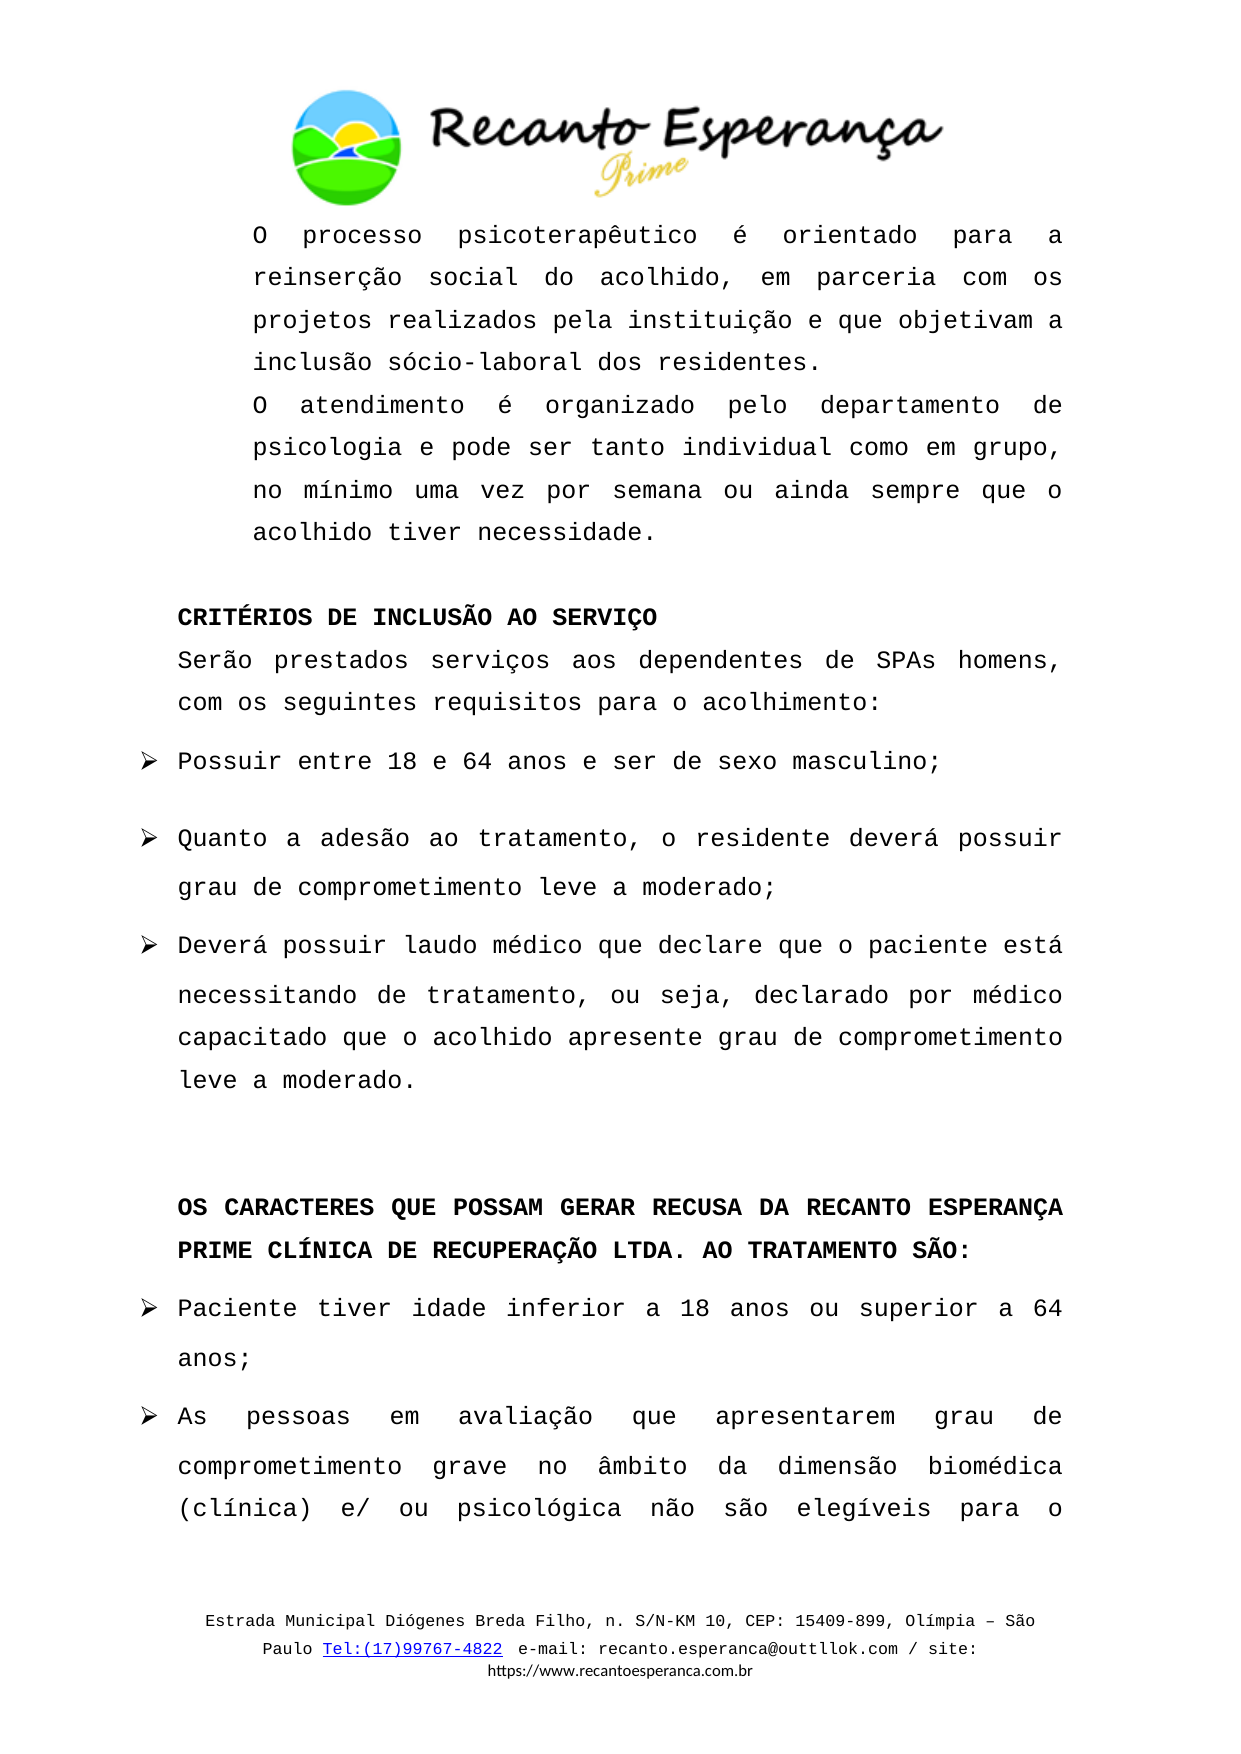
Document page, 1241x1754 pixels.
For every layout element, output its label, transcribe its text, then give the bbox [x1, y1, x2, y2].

text O atendimento é organizado pelo departamento de psicologia e pode ser tanto individual como em grupo, no mínimo uma vez por semana ou ainda sempre que o acolhido tiver necessidade. [252, 392, 1063, 548]
text OS CARACTERES QUE POSSAM GERAR RECUSA DA RECANTO ESPERANÇA PRIME CLÍNICA DE RECUPERAÇÃO LTDA. AO TRATAMENTO SÃO: [177, 1195, 1063, 1266]
list Deverá possuir laudo médico que declare que o paciente está necessitando de tratamento, ou seja, declarado por médico capacitado que o acolhido apresente grau de comprometimento leve a moderado. [140, 917, 1063, 1096]
list Possuir entre 18 e 64 anos e ser de sexo masculino; [140, 732, 1063, 783]
picture [276, 73, 964, 223]
list Quanto a adesão ao tratamento, o residente deverá possuir grau de comprometimento leve a moderado; [140, 809, 1063, 903]
text O processo psicoterapêutico é orientado para a reinserção social do acolhido, em parceria com os projetos realizados pela instituição e que objetivam a inclusão sócio-laboral dos residentes. [252, 222, 1063, 378]
text CRITÉRIOS DE INCLUSÃO AO SERVIÇO [177, 605, 1063, 633]
list Paciente tiver idade inferior a 18 anos ou superior a 64 anos; [140, 1280, 1063, 1374]
text Serão prestados serviços aos dependentes de SPAs homens, com os seguintes requisitos para o acolhimento: [177, 647, 1063, 718]
